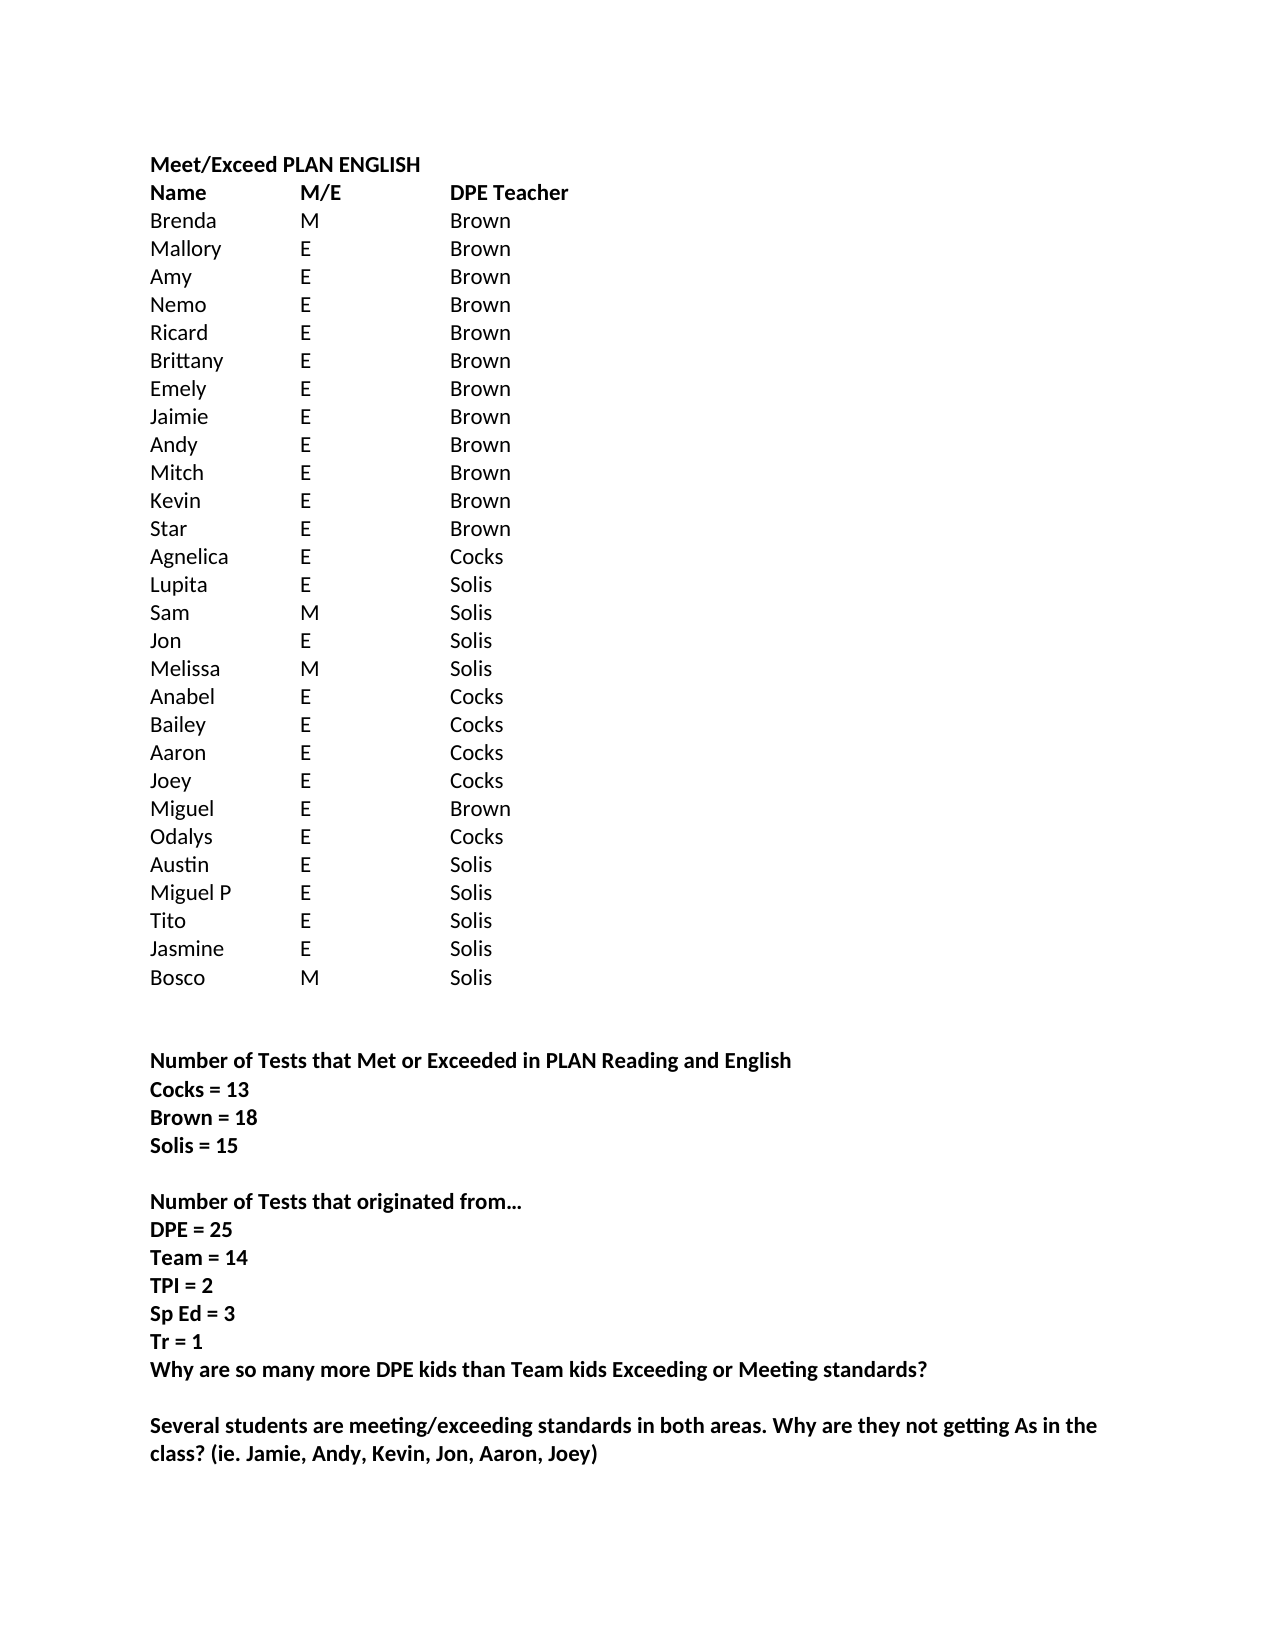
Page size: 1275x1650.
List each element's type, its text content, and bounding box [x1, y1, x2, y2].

text Bailey E Cocks [150, 710, 1125, 738]
text Cocks = 13 [150, 1075, 1125, 1103]
text DPE = 25 [150, 1215, 1125, 1243]
text Name M/E DPE Teacher [150, 178, 1125, 206]
text Agnelica E Cocks [150, 542, 1125, 570]
text Number of Tests that originated from… [150, 1187, 1125, 1215]
text Star E Brown [150, 514, 1125, 542]
text Meet/Exceed PLAN ENGLISH [150, 150, 1125, 178]
text Bosco M Solis [150, 963, 1125, 991]
text Jasmine E Solis [150, 934, 1125, 963]
text Several students are meeting/exceeding standards in both areas. Why are they not getting As in the class? (ie. Jamie, Andy, Kevin, Jon, Aaron, Joey) [150, 1411, 1125, 1467]
text Emely E Brown [150, 374, 1125, 402]
text Anabel E Cocks [150, 682, 1125, 710]
text TPI = 2 [150, 1271, 1125, 1299]
text Number of Tests that Met or Exceeded in PLAN Reading and English [150, 1047, 1125, 1075]
text Sp Ed = 3 [150, 1299, 1125, 1327]
text Brenda M Brown [150, 206, 1125, 234]
text Why are so many more DPE kids than Team kids Exceeding or Meeting standards? [150, 1355, 1125, 1383]
text Odalys E Cocks [150, 822, 1125, 851]
text Jaimie E Brown [150, 402, 1125, 430]
text Tito E Solis [150, 907, 1125, 934]
text Aaron E Cocks [150, 738, 1125, 766]
text Amy E Brown [150, 262, 1125, 290]
text Andy E Brown [150, 430, 1125, 458]
text Mallory E Brown [150, 234, 1125, 262]
text Nemo E Brown [150, 290, 1125, 318]
text Melissa M Solis [150, 654, 1125, 682]
text Kevin E Brown [150, 486, 1125, 514]
text Brown = 18 [150, 1103, 1125, 1131]
text Miguel E Brown [150, 794, 1125, 822]
text Sam M Solis [150, 598, 1125, 626]
text Ricard E Brown [150, 318, 1125, 346]
text Solis = 15 [150, 1131, 1125, 1159]
text Lupita E Solis [150, 570, 1125, 598]
text Team = 14 [150, 1243, 1125, 1271]
text Jon E Solis [150, 626, 1125, 654]
text Austin E Solis [150, 851, 1125, 878]
text Joey E Cocks [150, 766, 1125, 794]
text Mitch E Brown [150, 458, 1125, 486]
text Brittany E Brown [150, 346, 1125, 374]
text Tr = 1 [150, 1327, 1125, 1355]
text Miguel P E Solis [150, 878, 1125, 907]
